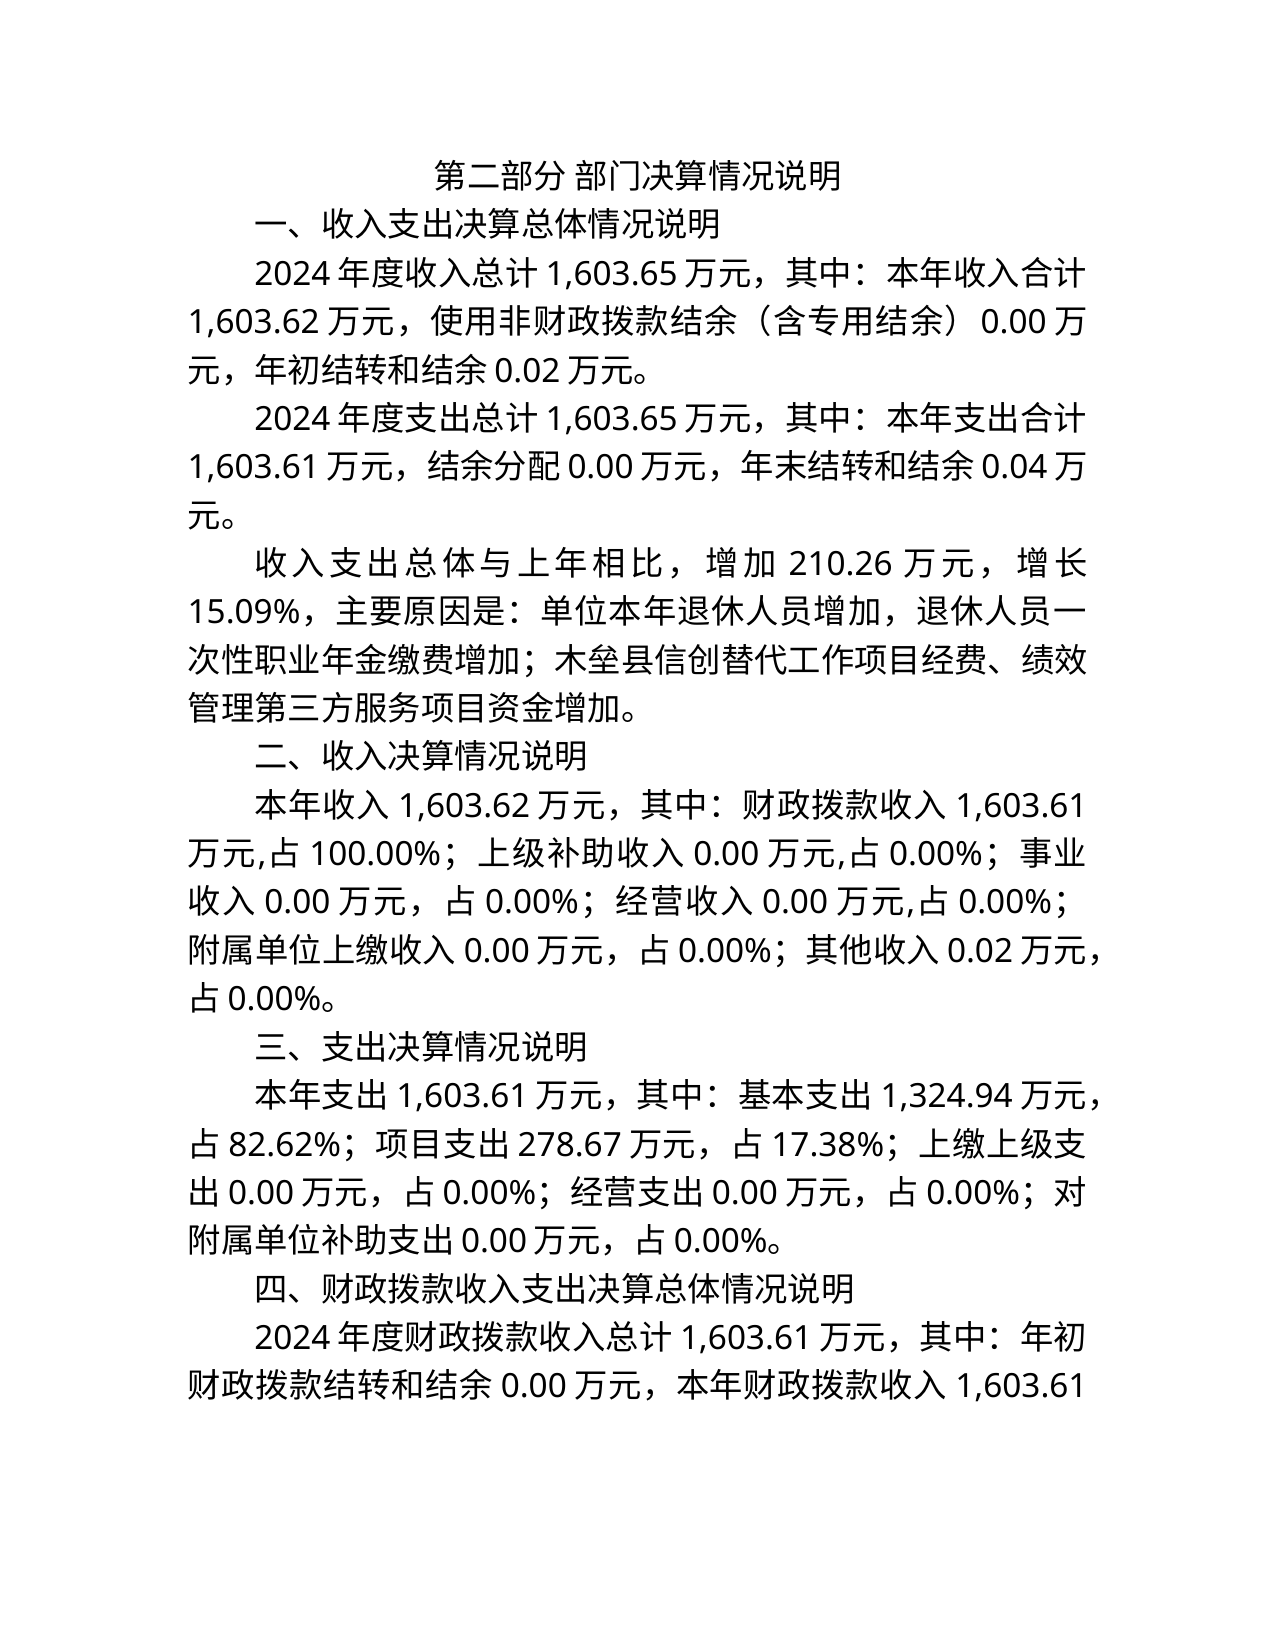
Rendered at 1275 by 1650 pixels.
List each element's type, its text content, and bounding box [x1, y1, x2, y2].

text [187, 1311, 1087, 1408]
text 三、支出决算情况说明 [187, 1021, 1087, 1069]
text 收入支出总体与上年相比，增加210.26万元，增长15.09%，主要原因是：单位本年退休人员增加，退休人员一次性职业年金缴费增加；木垒县信创替代工作项目经费、绩效管理第三方服务项目资金增加。 [187, 537, 1087, 730]
text 2024年度收入总计1,603.65万元，其中：本年收入合计1,603.62万元，使用非财政拨款结余（含专用结余）0.00万元，年初结转和结余0.02万元。 [187, 246, 1087, 392]
text 一、收入支出决算总体情况说明 [187, 198, 1087, 246]
text 第二部分 部门决算情况说明 [187, 150, 1087, 198]
text 本年支出1,603.61万元，其中：基本支出1,324.94万元，占82.62%；项目支出278.67万元，占17.38%；上缴上级支出0.00万元，占0.00%；经营支出0.00万元，占0.00%；对附属单位补助支出0.00万元，占0.00%。 [187, 1069, 1087, 1263]
text 本年收入1,603.62万元，其中：财政拨款收入1,603.61万元,占100.00%；上级补助收入0.00万元,占0.00%；事业收入0.00万元，占0.00%；经营收入0.00万元,占0.00%；附属单位上缴收入0.00万元，占0.00%；其他收入0.02万元，占0.00%。 [187, 778, 1087, 1021]
text 四、财政拨款收入支出决算总体情况说明 [187, 1263, 1087, 1311]
text 2024年度支出总计1,603.65万元，其中：本年支出合计1,603.61万元，结余分配0.00万元，年末结转和结余0.04万元。 [187, 392, 1087, 537]
text 二、收入决算情况说明 [187, 730, 1087, 778]
